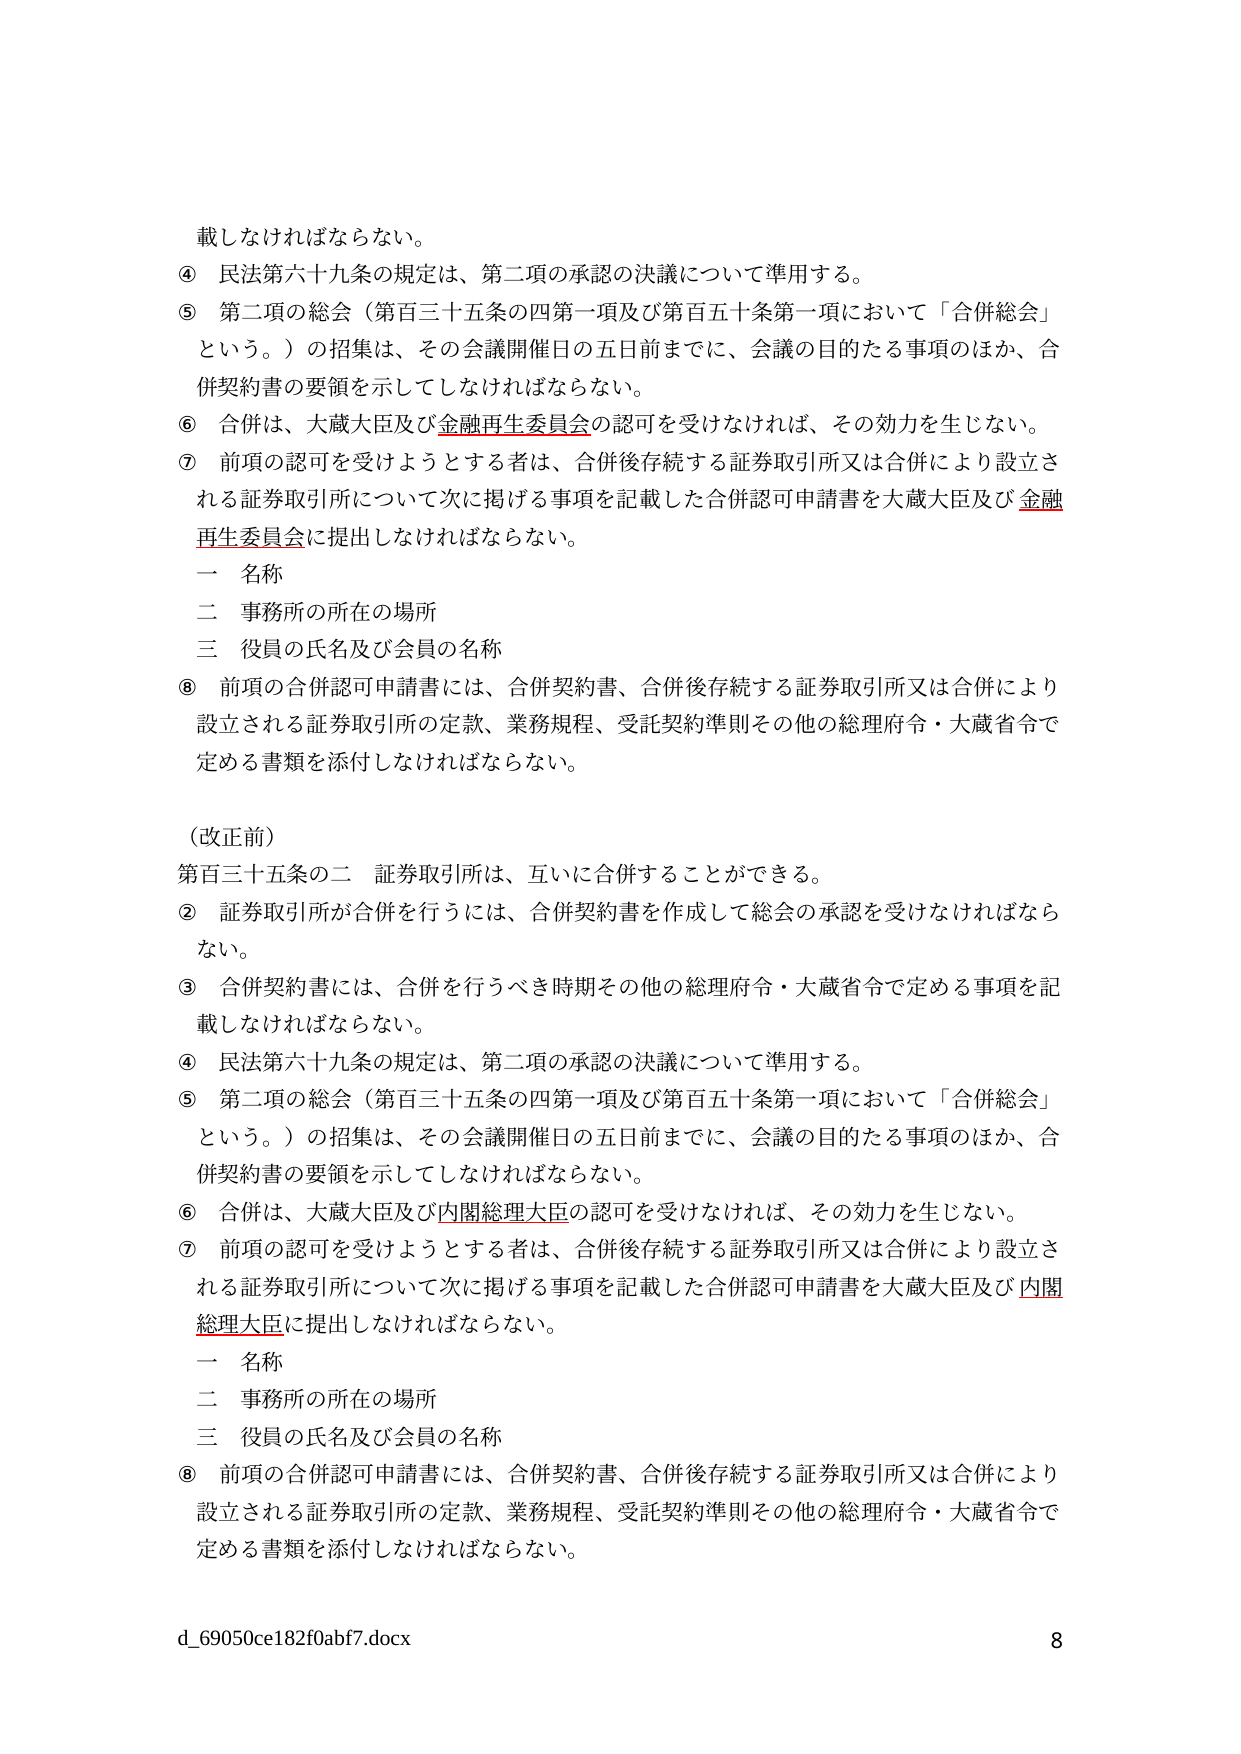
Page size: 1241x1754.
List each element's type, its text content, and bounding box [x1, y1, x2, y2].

text 一 名称 [196, 554, 1063, 592]
text ③ 合併契約書には、合併を行うべき時期その他の総理府令・大蔵省令で定める事項を記載しなければならない。 [177, 967, 1063, 1042]
text （改正前） [177, 817, 1063, 854]
text 第百三十五条の二 証券取引所は、互いに合併することができる。 [177, 854, 1063, 892]
text 一 名称 [196, 1342, 1063, 1379]
text ⑧ 前項の合併認可申請書には、合併契約書、合併後存続する証券取引所又は合併により設立される証券取引所の定款、業務規程、受託契約準則その他の総理府令・大蔵省令で定める書類を添付しなければならない。 [177, 667, 1063, 779]
text 二 事務所の所在の場所 [196, 1379, 1063, 1417]
text ⑥ 合併は、大蔵大臣及び内閣総理大臣の認可を受けなければ、その効力を生じない。 [177, 1192, 1063, 1229]
text 三 役員の氏名及び会員の名称 [196, 629, 1063, 667]
text 三 役員の氏名及び会員の名称 [196, 1417, 1063, 1454]
text ④ 民法第六十九条の規定は、第二項の承認の決議について準用する。 [177, 1042, 1063, 1079]
text ⑧ 前項の合併認可申請書には、合併契約書、合併後存続する証券取引所又は合併により設立される証券取引所の定款、業務規程、受託契約準則その他の総理府令・大蔵省令で定める書類を添付しなければならない。 [177, 1454, 1063, 1567]
text ⑦ 前項の認可を受けようとする者は、合併後存続する証券取引所又は合併により設立される証券取引所について次に掲げる事項を記載した合併認可申請書を大蔵大臣及び金融再生委員会に提出しなければならない。 [177, 442, 1063, 554]
text ⑦ 前項の認可を受けようとする者は、合併後存続する証券取引所又は合併により設立される証券取引所について次に掲げる事項を記載した合併認可申請書を大蔵大臣及び内閣総理大臣に提出しなければならない。 [177, 1229, 1063, 1342]
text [177, 217, 1063, 254]
text 二 事務所の所在の場所 [196, 592, 1063, 629]
text ⑥ 合併は、大蔵大臣及び金融再生委員会の認可を受けなければ、その効力を生じない。 [177, 404, 1063, 442]
text ④ 民法第六十九条の規定は、第二項の承認の決議について準用する。 [177, 254, 1063, 292]
text ⑤ 第二項の総会（第百三十五条の四第一項及び第百五十条第一項において「合併総会」という。）の招集は、その会議開催日の五日前までに、会議の目的たる事項のほか、合併契約書の要領を示してしなければならない。 [177, 292, 1063, 404]
text ⑤ 第二項の総会（第百三十五条の四第一項及び第百五十条第一項において「合併総会」という。）の招集は、その会議開催日の五日前までに、会議の目的たる事項のほか、合併契約書の要領を示してしなければならない。 [177, 1079, 1063, 1192]
text ② 証券取引所が合併を行うには、合併契約書を作成して総会の承認を受けなければならない。 [177, 892, 1063, 967]
